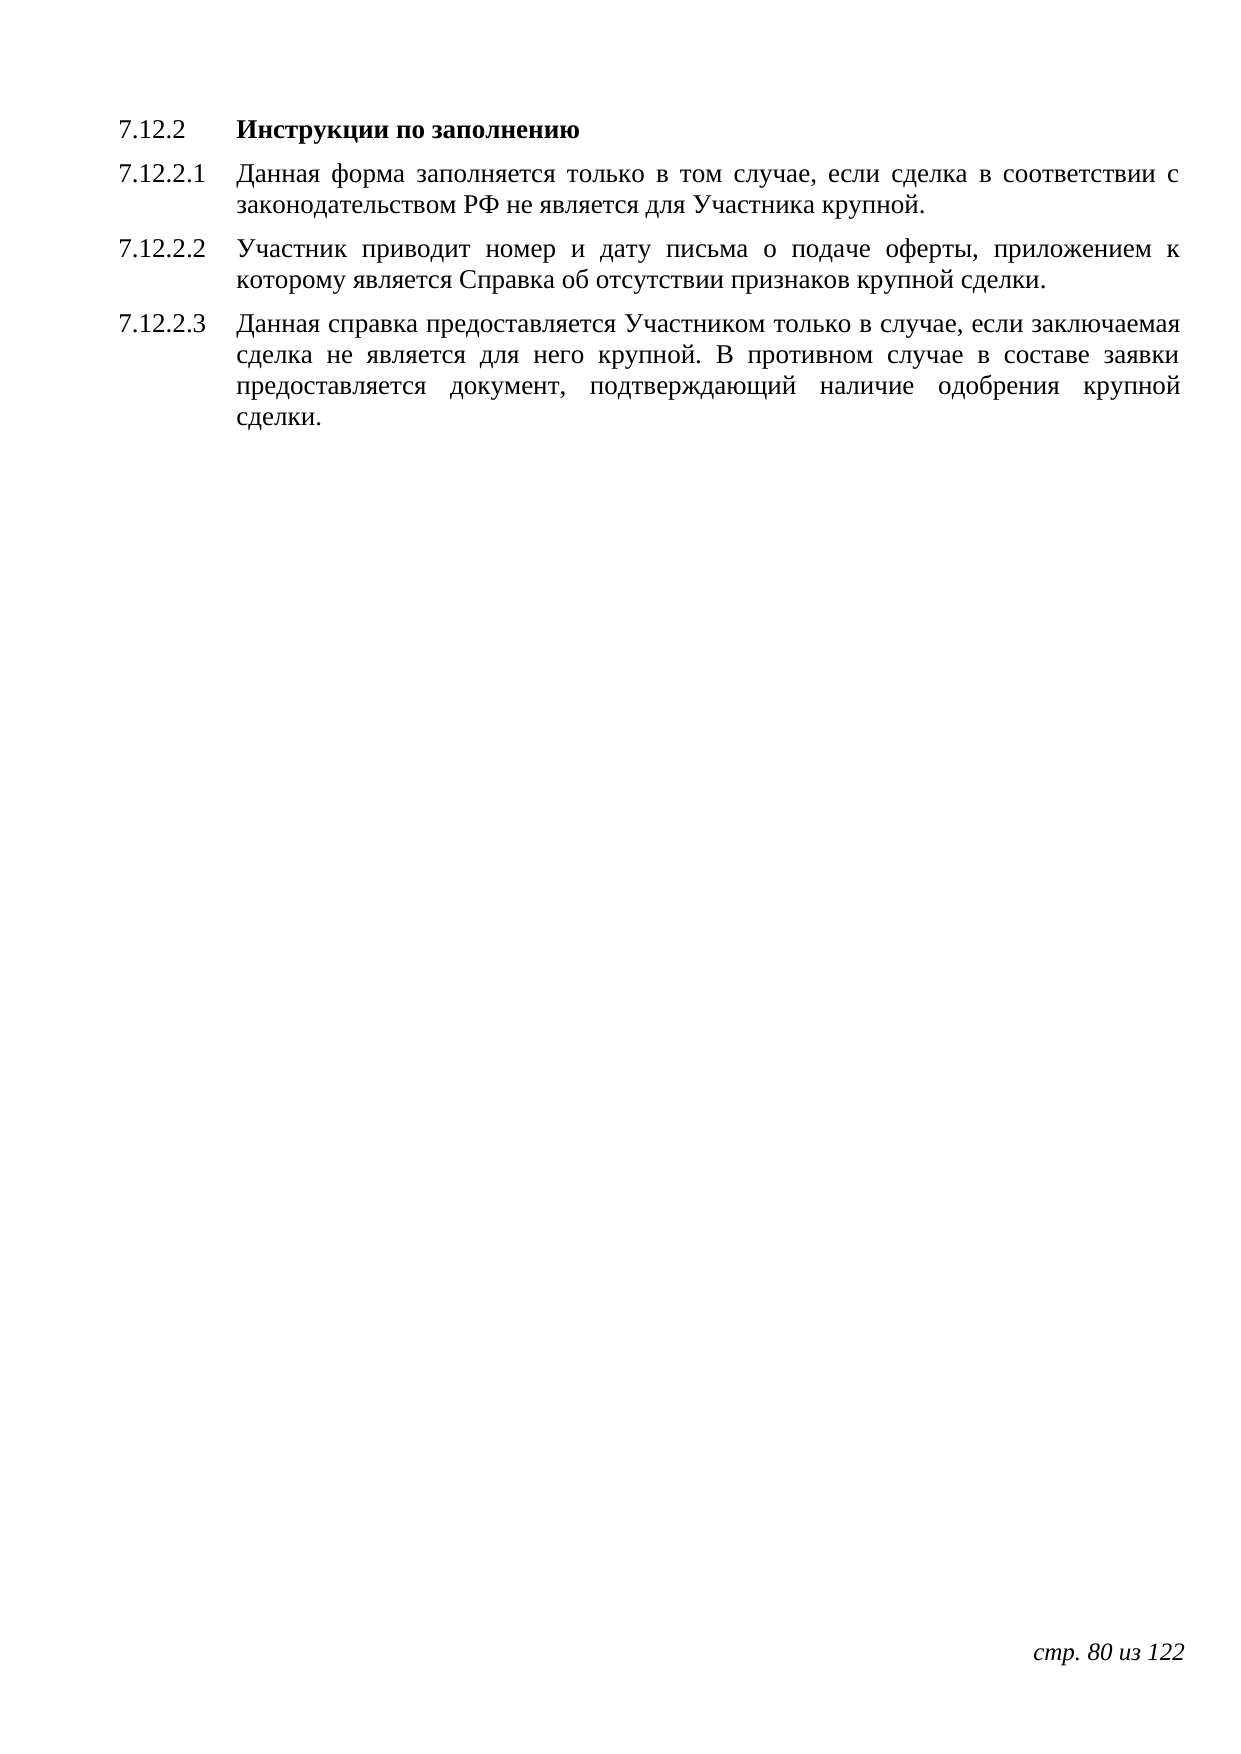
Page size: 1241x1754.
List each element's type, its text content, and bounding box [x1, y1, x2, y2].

list Участник приводит номер и дату письма о подаче оферты, приложением к которому является Справка об отсутствии признаков крупной сделки. [118, 232, 1181, 294]
list Данная справка предоставляется Участником только в случае, если заключаемая сделка не является для него крупной. В противном случае в составе заявки предоставляется документ, подтверждающий наличие одобрения крупной сделки. [118, 307, 1181, 431]
list Данная форма заполняется только в том случае, если сделка в соответствии с законодательством РФ не является для Участника крупной. [118, 157, 1181, 219]
list Инструкции по заполнению [118, 114, 1181, 145]
